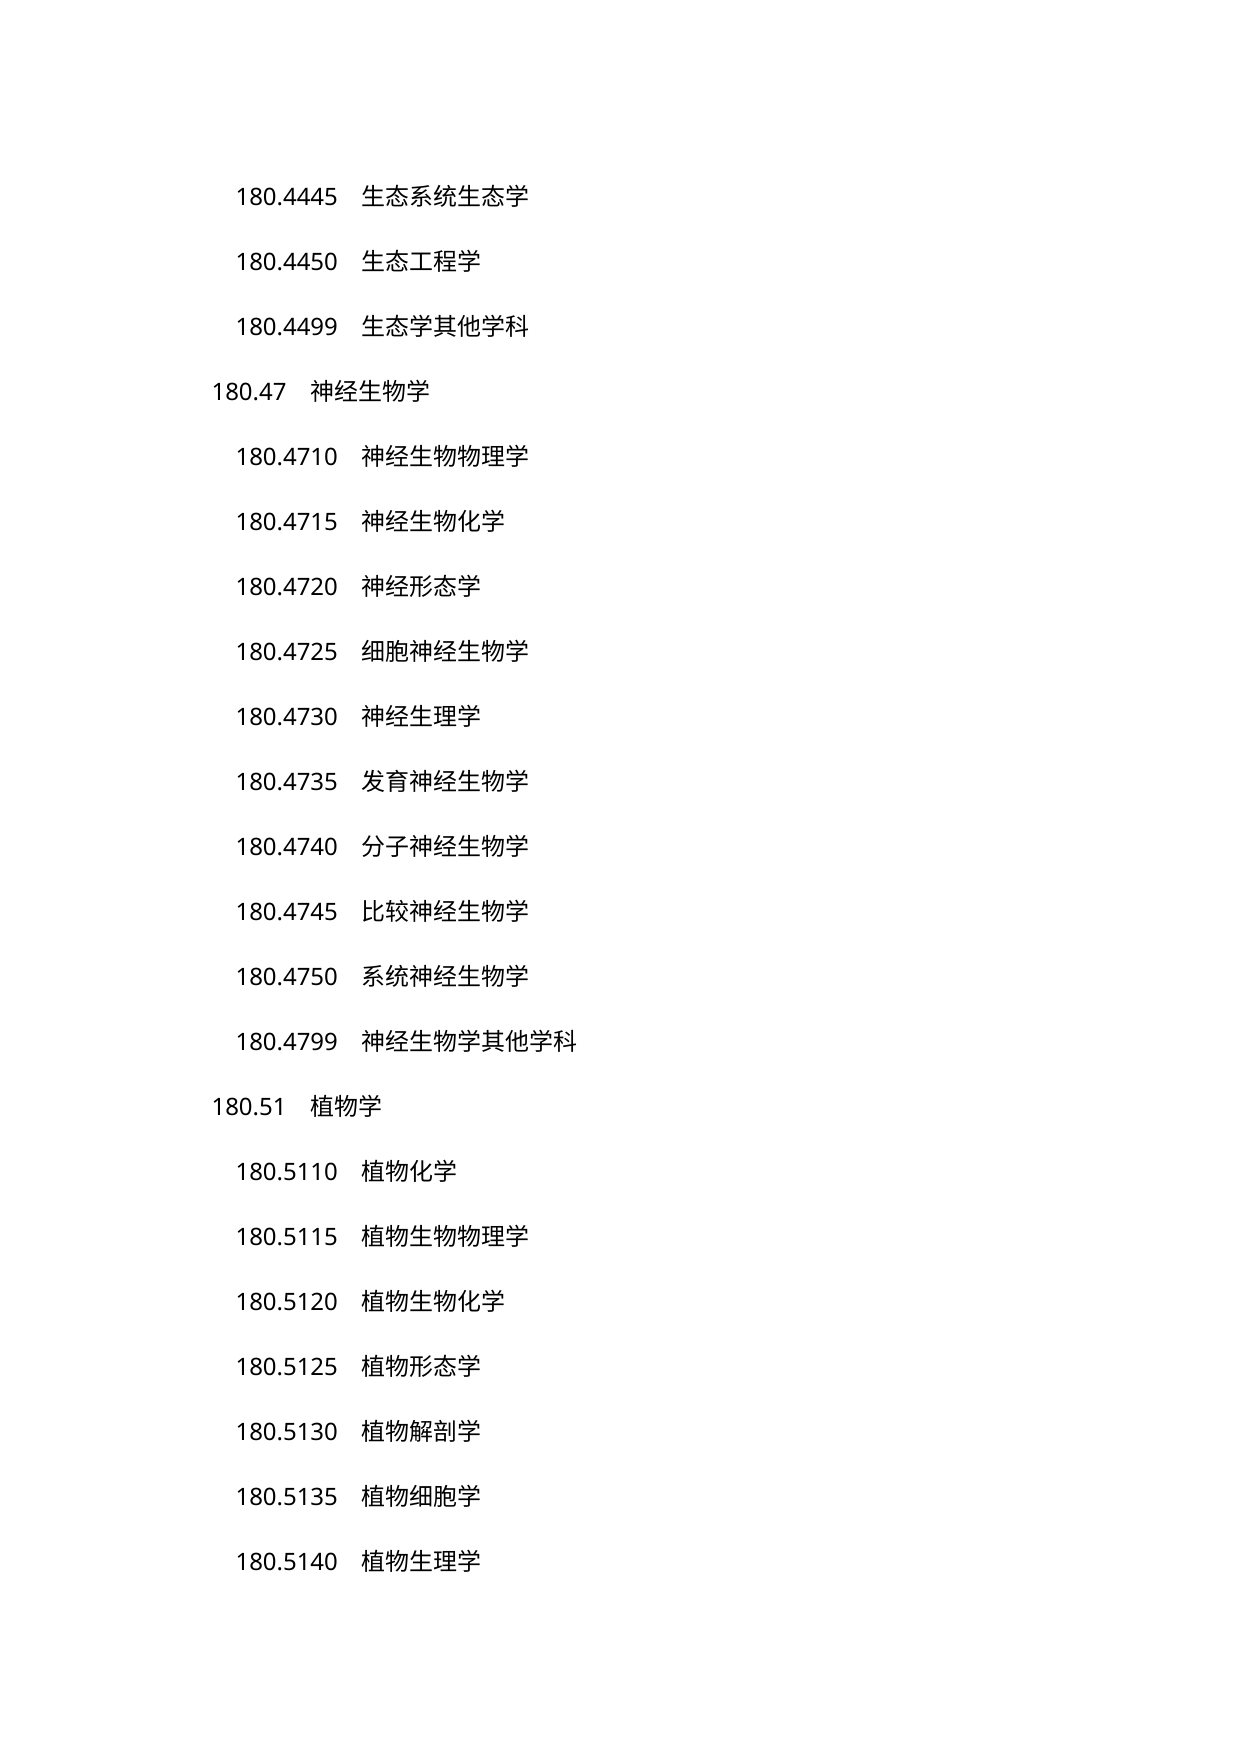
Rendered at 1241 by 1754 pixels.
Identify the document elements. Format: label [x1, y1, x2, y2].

text [187, 162, 1053, 1592]
